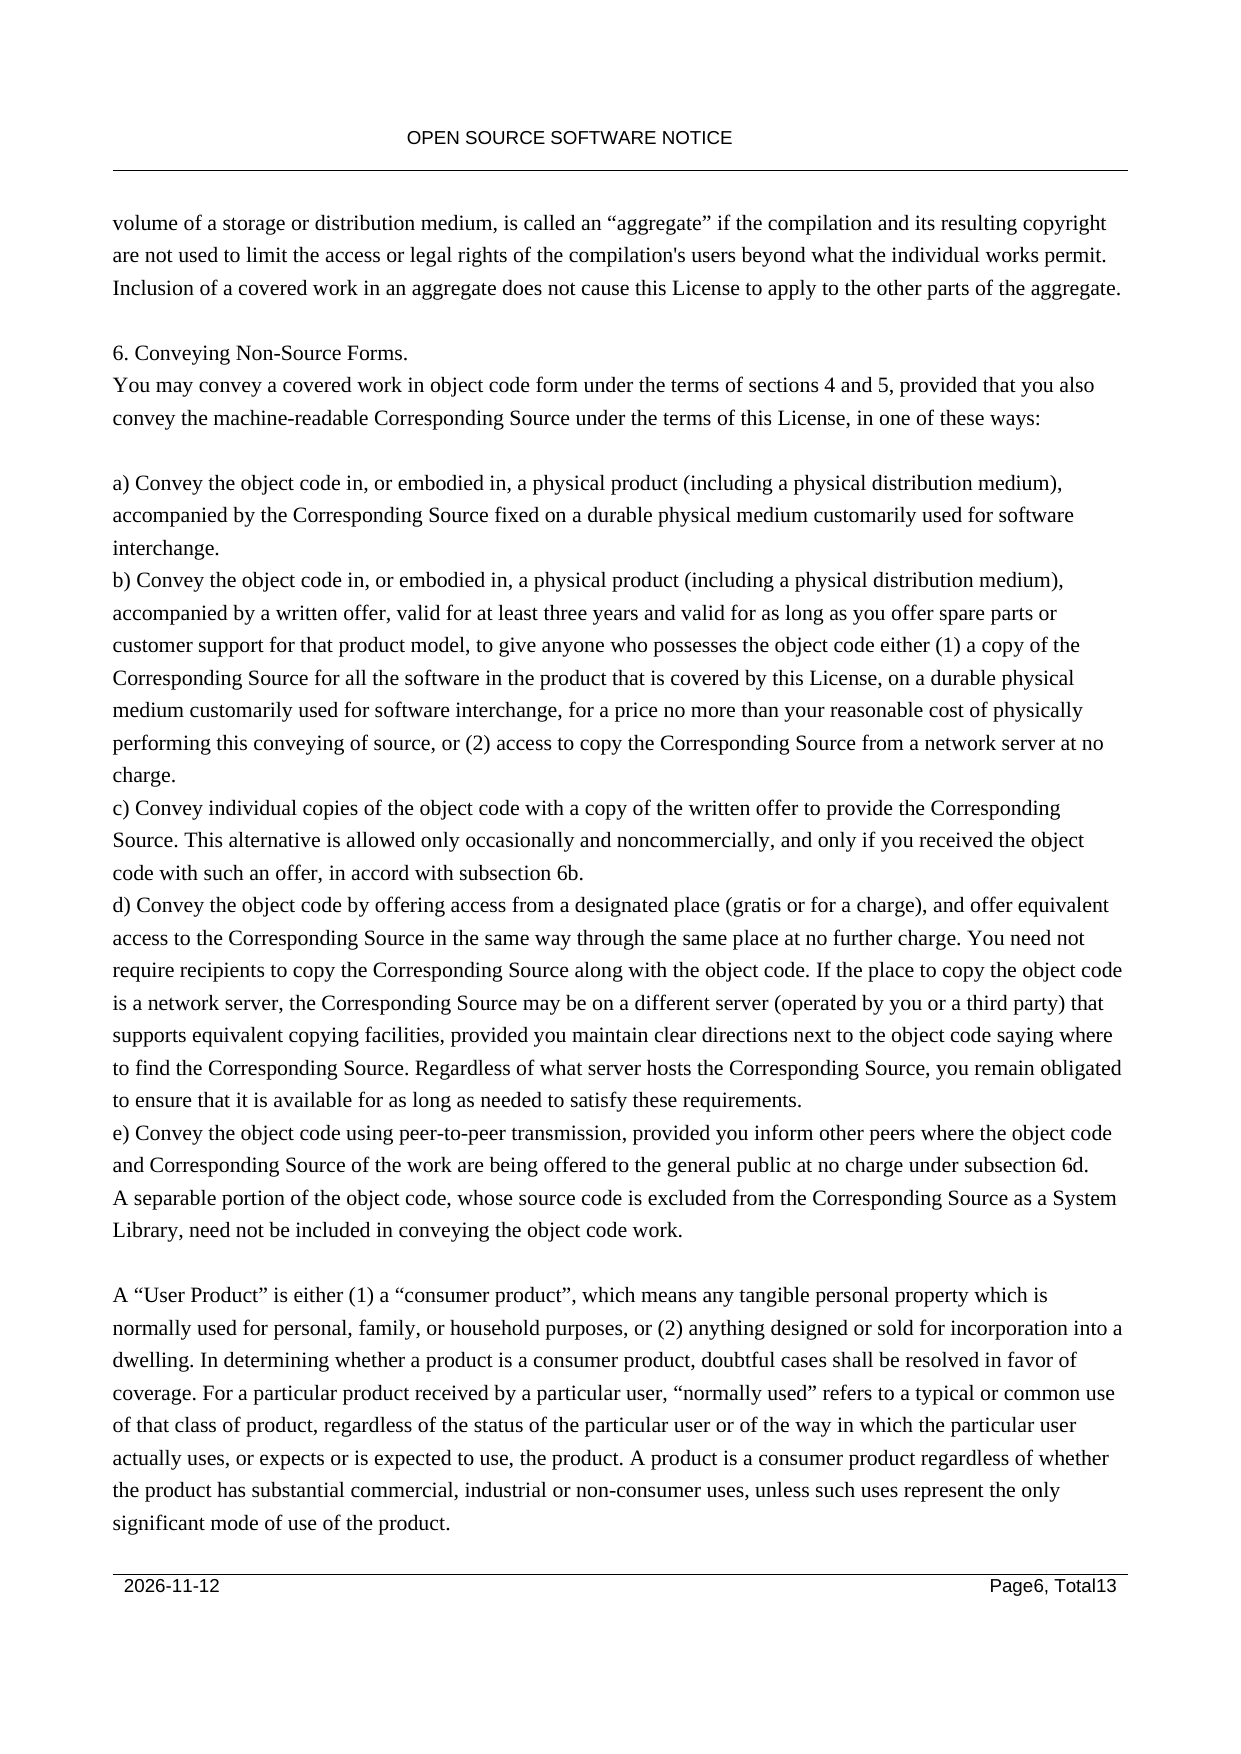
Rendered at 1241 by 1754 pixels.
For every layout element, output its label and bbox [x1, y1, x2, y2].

text [112, 206, 1128, 1539]
